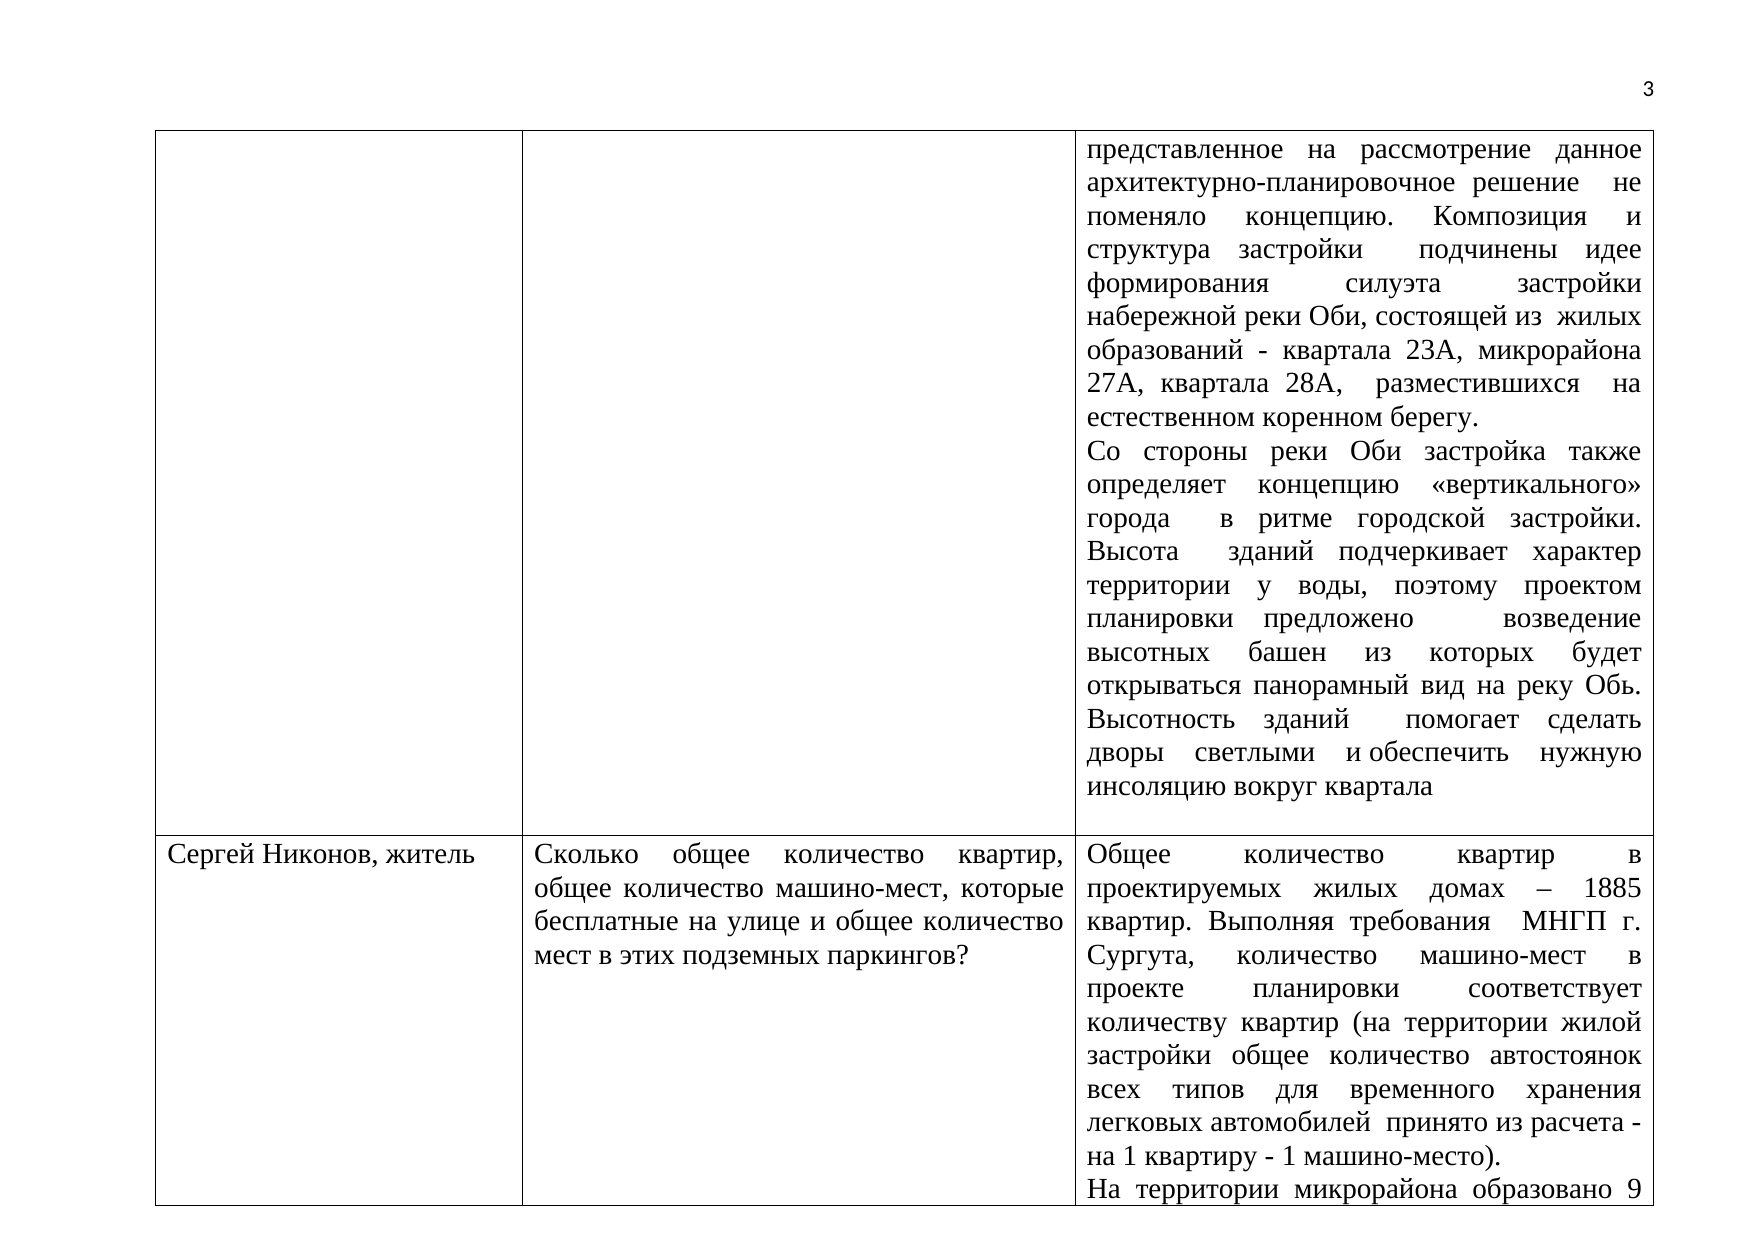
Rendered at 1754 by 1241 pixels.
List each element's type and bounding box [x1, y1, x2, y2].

table_cell [1076, 131, 1653, 835]
table_cell [523, 836, 1075, 1205]
table_cell [523, 131, 1075, 835]
table_cell [156, 836, 522, 1205]
table_cell [1076, 836, 1653, 1205]
